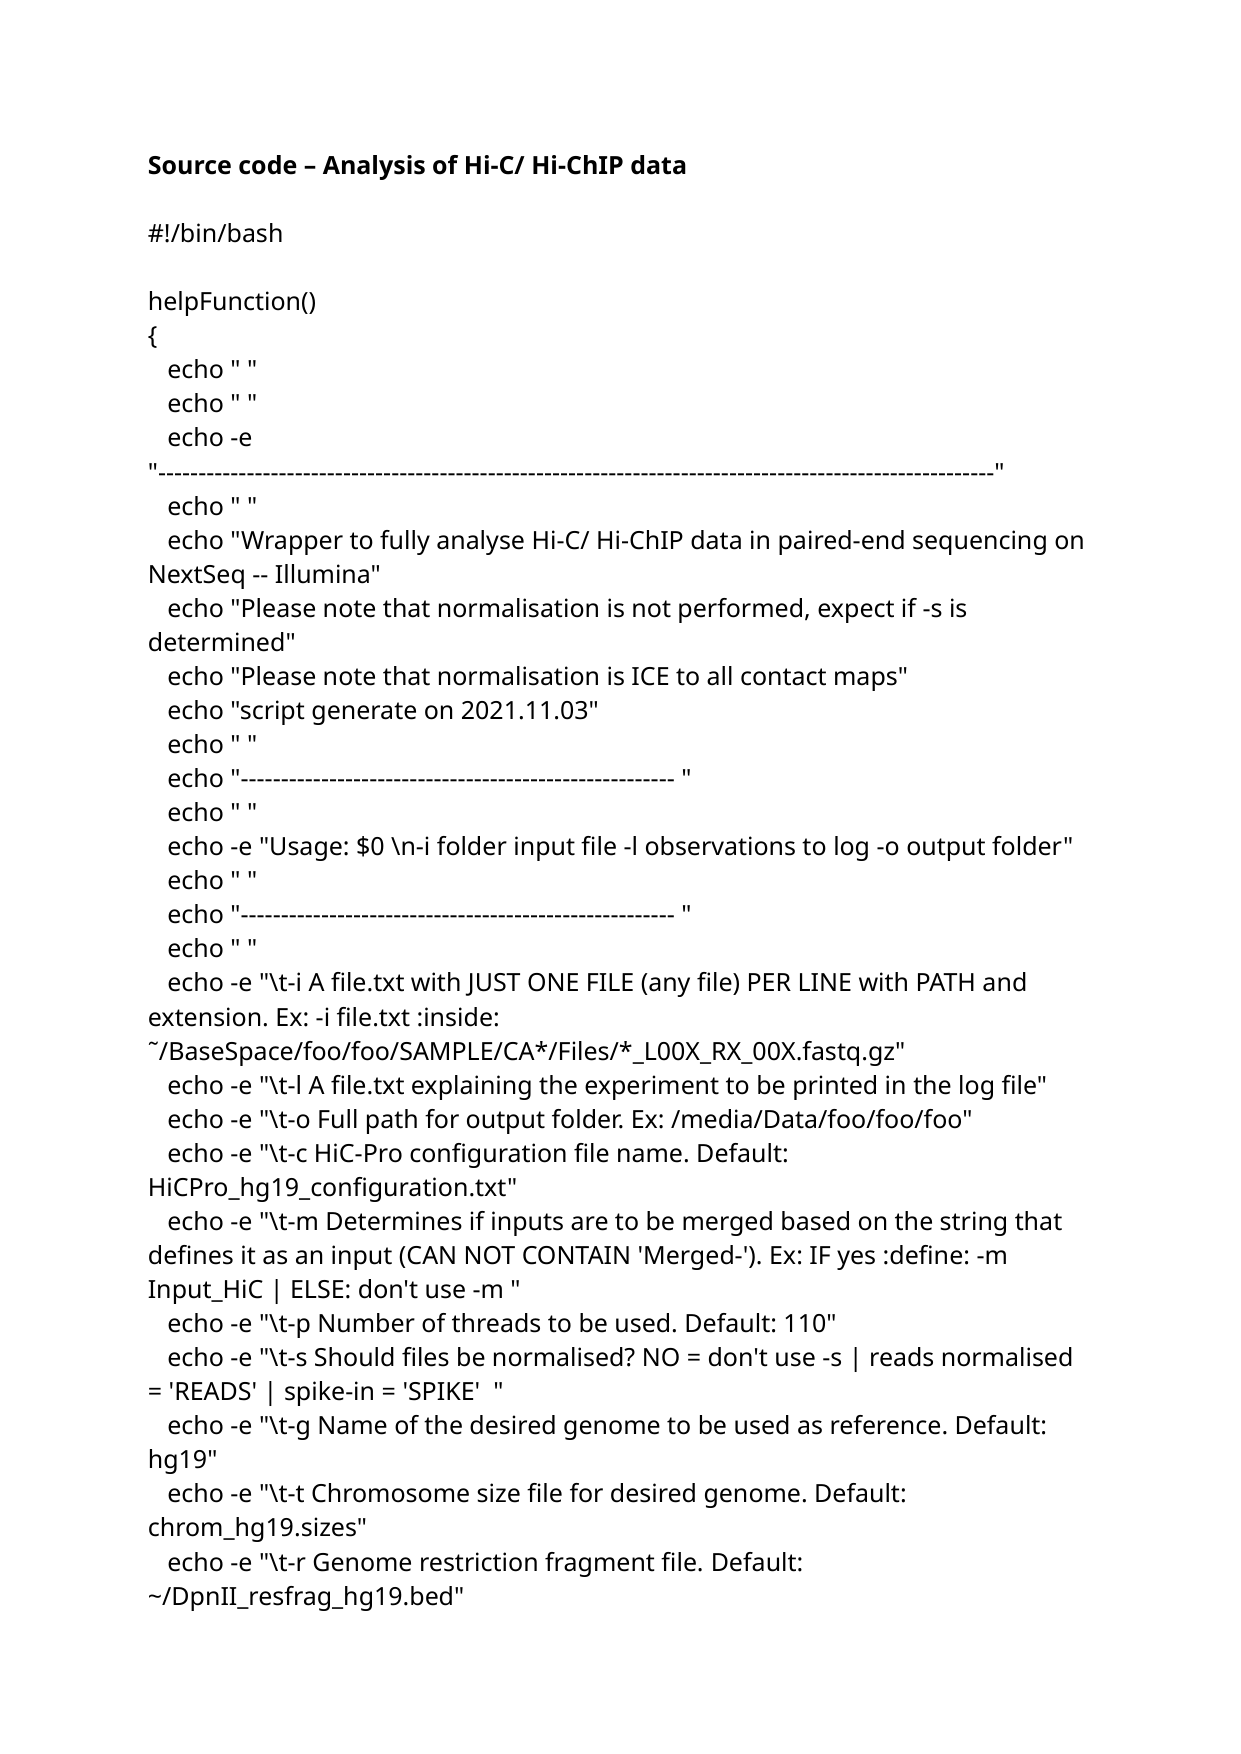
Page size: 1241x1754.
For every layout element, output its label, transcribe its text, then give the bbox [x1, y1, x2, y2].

text echo -e "\t-g Name of the desired genome to be used as reference. Default: hg19" [148, 1408, 1093, 1476]
text echo -e "\t-s Should files be normalised? NO = don't use -s | reads normalised = 'READS' | spike-in = 'SPIKE' " [148, 1340, 1093, 1408]
text #!/bin/bash [148, 216, 1093, 250]
text echo "script generate on 2021.11.03" [148, 693, 1093, 727]
text echo -e "\t-l A file.txt explaining the experiment to be printed in the log file" [148, 1067, 1093, 1101]
text echo "Wrapper to fully analyse Hi-C/ Hi-ChIP data in paired-end sequencing on NextSeq -- Illumina" [148, 522, 1093, 590]
text echo -e "\t-c HiC-Pro configuration file name. Default: HiCPro_hg19_configuration.txt" [148, 1135, 1093, 1203]
text echo -e "\t-o Full path for output folder. Ex: /media/Data/foo/foo/foo" [148, 1101, 1093, 1135]
text echo " " [148, 352, 1093, 386]
text echo -e "\t-r Genome restriction fragment file. Default: ~/DpnII_resfrag_hg19.bed" [148, 1544, 1093, 1612]
text echo " " [148, 863, 1093, 897]
text echo -e "\t-m Determines if inputs are to be merged based on the string that defines it as an input (CAN NOT CONTAIN 'Merged-'). Ex: IF yes :define: -m Input_HiC | ELSE: don't use -m " [148, 1203, 1093, 1306]
text echo " " [148, 386, 1093, 420]
text Source code – Analysis of Hi-C/ Hi-ChIP data [148, 148, 1093, 182]
text echo "------------------------------------------------------ " [148, 897, 1093, 931]
text echo " " [148, 795, 1093, 829]
text echo -e "Usage: $0 \n-i folder input file -l observations to log -o output folder" [148, 829, 1093, 863]
text echo -e "\t-p Number of threads to be used. Default: 110" [148, 1306, 1093, 1340]
text echo "------------------------------------------------------ " [148, 761, 1093, 795]
text echo " " [148, 727, 1093, 761]
text echo -e "\t-i A file.txt with JUST ONE FILE (any file) PER LINE with PATH and extension. Ex: -i file.txt :inside: ˜/BaseSpace/foo/foo/SAMPLE/CA*/Files/*_L00X_RX_00X.fastq.gz" [148, 965, 1093, 1067]
text echo -e "--------------------------------------------------------------------------------------------------------" [148, 420, 1093, 488]
text echo "Please note that normalisation is not performed, expect if -s is determined" [148, 590, 1093, 658]
text helpFunction() [148, 284, 1093, 318]
text { [148, 318, 1093, 352]
text echo " " [148, 931, 1093, 965]
text echo " " [148, 488, 1093, 522]
text echo "Please note that normalisation is ICE to all contact maps" [148, 658, 1093, 693]
text echo -e "\t-t Chromosome size file for desired genome. Default: chrom_hg19.sizes" [148, 1476, 1093, 1544]
